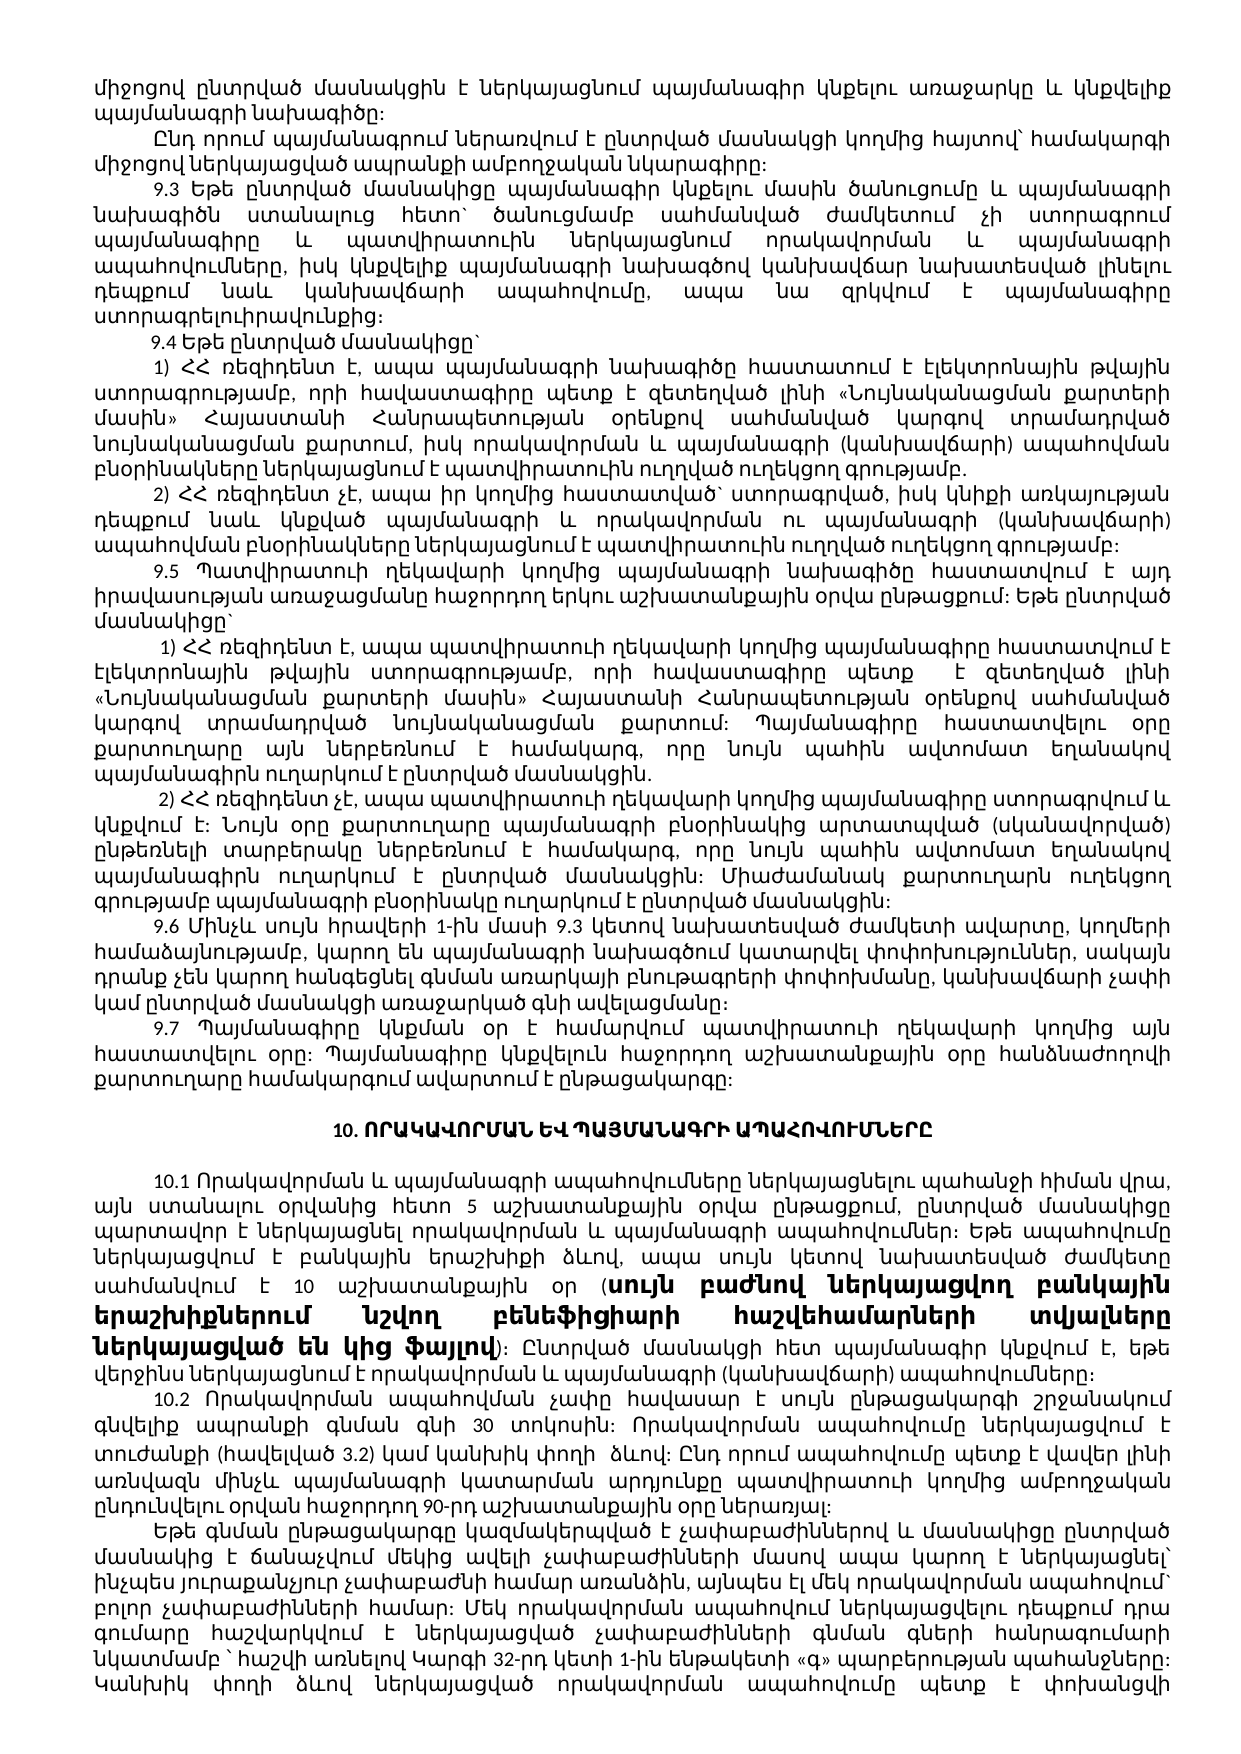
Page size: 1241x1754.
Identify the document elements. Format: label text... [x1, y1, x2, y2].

text 9.3 Եթե ընտրված մասնակիցը պայմանագիր կնքելու մասին ծանուցումը և պայմանագրի նախագիծն ստանալուց հետո` ծանուցմամբ սահմանված ժամկետում չի ստորագրում պայմանագիրը և պատվիրատուին ներկայացնում որակավորման և պայմանագրի ապահովումները, իսկ կնքվելիք պայմանագրի նախագծով կանխավճար նախատեսված լինելու դեպքում նաև կանխավճարի ապահովումը, ապա նա զրկվում է պայմանագիրը ստորագրելուիրավունքից։ 9.4 Եթե ընտրված մասնակիցը` [94, 177, 1171, 354]
text 10. ՈՐԱԿԱՎՈՐՄԱՆ ԵՎ ՊԱՅՄԱՆԱԳՐԻ ԱՊԱՀՈՎՈՒՄՆԵՐԸ [94, 1117, 1171, 1142]
text 10.2 Որակավորման ապահովման չափը հավասար է սույն ընթացակարգի շրջանակում գնվելիք ապրանքի գնման գնի 30 տոկոսին: Որակավորման ապահովումը ներկայացվում է տուժանքի (հավելված 3.2) կամ կանխիկ փողի ձևով: Ընդ որում ապահովումը պետք է վավեր լինի առնվազն մինչև պայմանագրի կատարման արդյունքը պատվիրատուի կողմից ամբողջական ընդունվելու օրվան հաջորդող 90-րդ աշխատանքային օրը ներառյալ: [94, 1387, 1171, 1519]
text 1) ՀՀ ռեզիդենտ է, ապա պատվիրատուի ղեկավարի կողմից պայմանագիրը հաստատվում է էլեկտրոնային թվային ստորագրությամբ, որի հավաստագիրը պետք է զետեղված լինի «Նույնականացման քարտերի մասին» Հայաստանի Հանրապետության օրենքով սահմանված կարգով տրամադրված նույնականացման քարտում: Պայմանագիրը հաստատվելու օրը քարտուղարը այն ներբեռնում է համակարգ, որը նույն պահին ավտոմատ եղանակով պայմանագիրն ուղարկում է ընտրված մասնակցին. [94, 634, 1171, 787]
text 2) ՀՀ ռեզիդենտ չէ, ապա իր կողմից հաստատված` ստորագրված, իսկ կնիքի առկայության դեպքում նաև կնքված պայմանագրի և որակավորման ու պայմանագրի (կանխավճարի) ապահովման բնօրինակները ներկայացնում է պատվիրատուին ուղղված ուղեկցող գրությամբ: [94, 482, 1171, 558]
text 9.6 Մինչև սույն հրավերի 1-ին մասի 9.3 կետով նախատեսված ժամկետի ավարտը, կողմերի համաձայնությամբ, կարող են պայմանագրի նախագծում կատարվել փոփոխություններ, սակայն դրանք չեն կարող հանգեցնել գնման առարկայի բնութագրերի փոփոխմանը, կանխավճարի չափի կամ ընտրված մասնակցի առաջարկած գնի ավելացմանը։ [94, 914, 1171, 1015]
text 9.5 Պատվիրատուի ղեկավարի կողմից պայմանագրի նախագիծը հաստատվում է այդ իրավասության առաջացմանը հաջորդող երկու աշխատանքային օրվա ընթացքում: Եթե ընտրված մասնակիցը` [94, 558, 1171, 634]
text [94, 75, 1171, 126]
text 9.7 Պայմանագիրը կնքման օր է համարվում պատվիրատուի ղեկավարի կողմից այն հաստատվելու օրը: Պայմանագիրը կնքվելուն հաջորդող աշխատանքային օրը հանձնաժողովի քարտուղարը համակարգում ավարտում է ընթացակարգը: [94, 1015, 1171, 1092]
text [94, 1519, 1171, 1697]
text Ընդ որում պայմանագրում ներառվում է ընտրված մասնակցի կողմից հայտով՝ համակարգի միջոցով ներկայացված ապրանքի ամբողջական նկարագիրը: [94, 126, 1171, 177]
text 2) ՀՀ ռեզիդենտ չէ, ապա պատվիրատուի ղեկավարի կողմից պայմանագիրը ստորագրվում և կնքվում է: Նույն օրը քարտուղարը պայմանագրի բնօրինակից արտատպված (սկանավորված) ընթեռնելի տարբերակը ներբեռնում է համակարգ, որը նույն պահին ավտոմատ եղանակով պայմանագիրն ուղարկում է ընտրված մասնակցին: Միաժամանակ քարտուղարն ուղեկցող գրությամբ պայմանագրի բնօրինակը ուղարկում է ընտրված մասնակցին: [94, 787, 1171, 914]
text 10.1 Որակավորման և պայմանագրի ապահովումները ներկայացնելու պահանջի հիման վրա, այն ստանալու օրվանից հետո 5 աշխատանքային օրվա ընթացքում, ընտրված մասնակիցը պարտավոր է ներկայացնել որակավորման և պայմանագրի ապահովումներ։ Եթե ապահովումը ներկայացվում է բանկային երաշխիքի ձևով, ապա սույն կետով նախատեսված ժամկետը սահմանվում է 10 աշխատանքային օր (սույն բաժնով ներկայացվող բանկային երաշխիքներում նշվող բենեֆիցիարի հաշվեհամարների տվյալները ներկայացված են կից ֆայլով)։ Ընտրված մասնակցի հետ պայմանագիր կնքվում է, եթե վերջինս ներկայացնում է որակավորման և պայմանագրի (կանխավճարի) ապահովումները։ [94, 1168, 1171, 1387]
text 1) ՀՀ ռեզիդենտ է, ապա պայմանագրի նախագիծը հաստատում է էլեկտրոնային թվային ստորագրությամբ, որի հավաստագիրը պետք է զետեղված լինի «Նույնականացման քարտերի մասին» Հայաստանի Հանրապետության օրենքով սահմանված կարգով տրամադրված նույնականացման քարտում, իսկ որակավորման և պայմանագրի (կանխավճարի) ապահովման բնօրինակները ներկայացնում է պատվիրատուին ուղղված ուղեկցող գրությամբ. [94, 354, 1171, 482]
